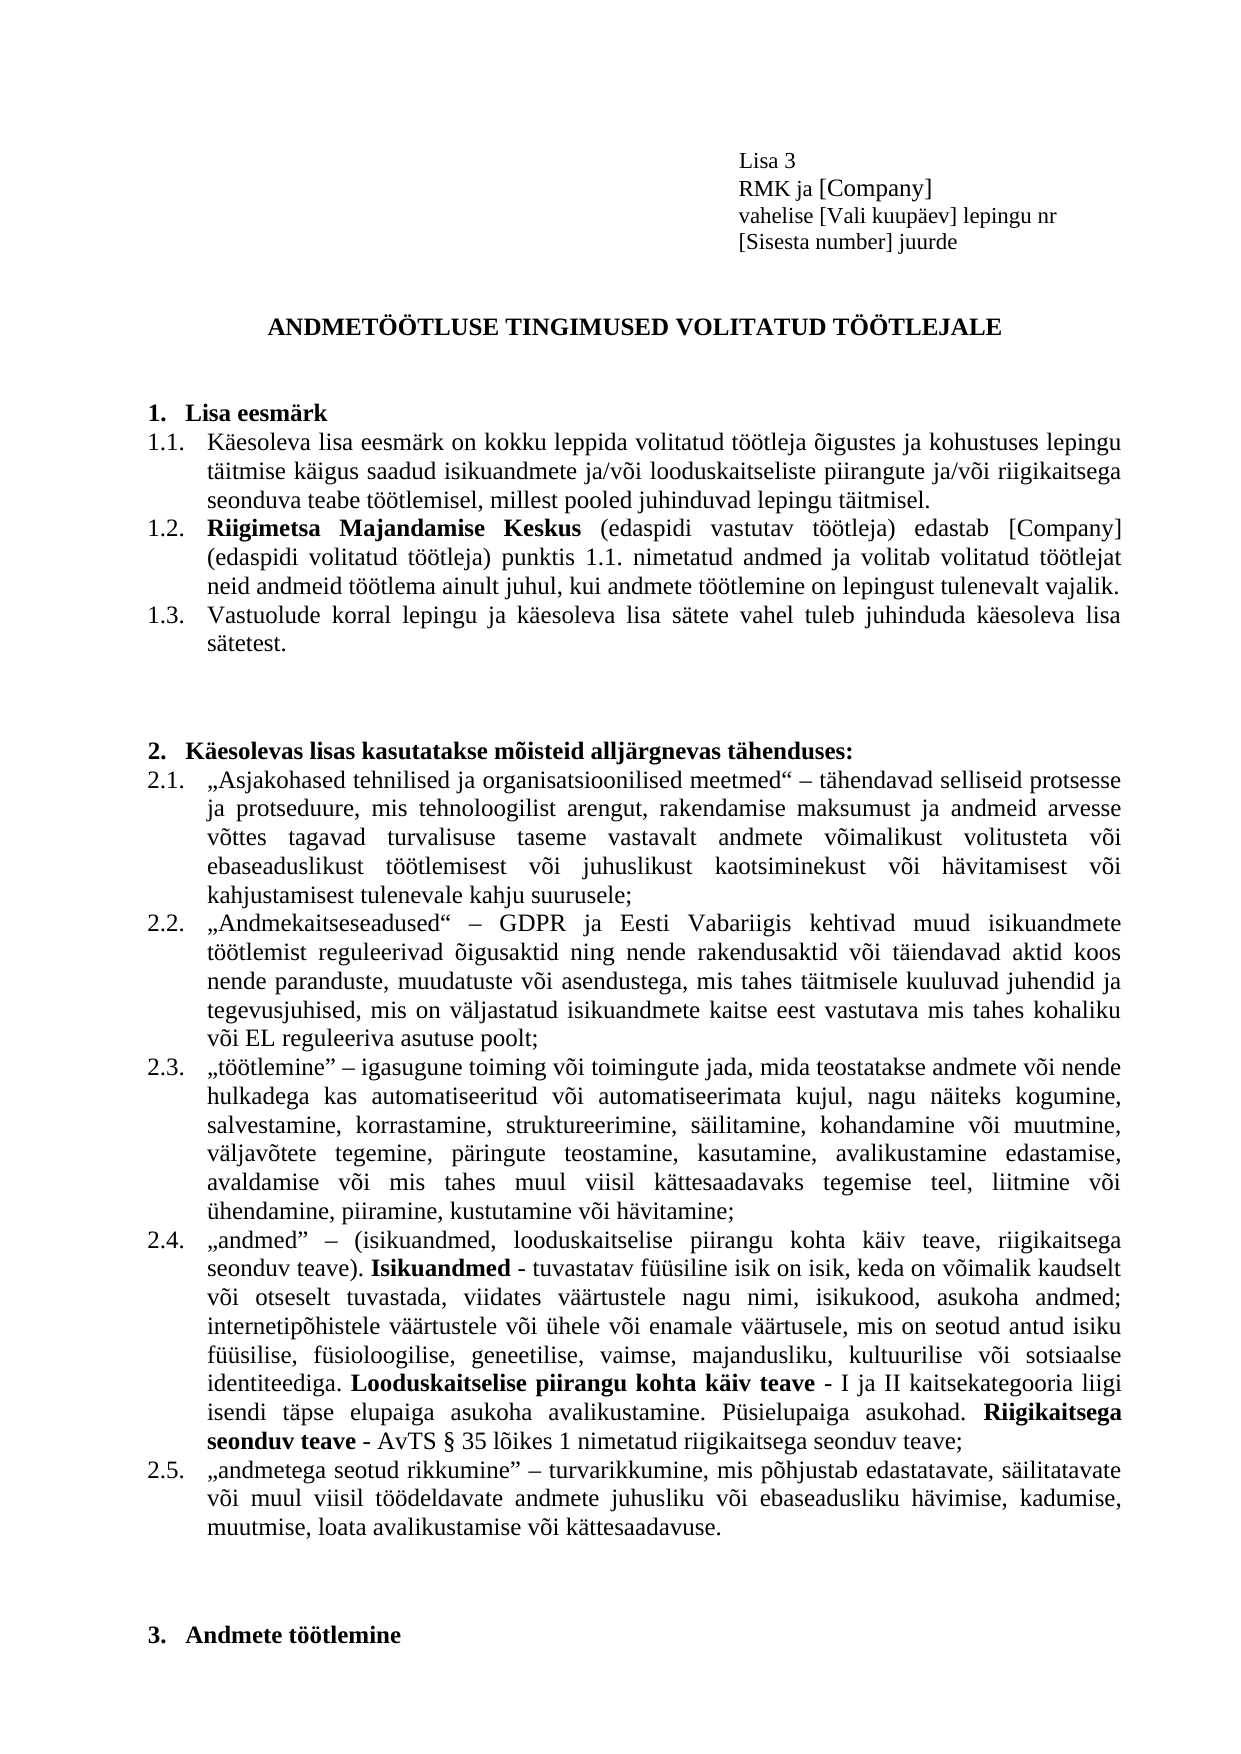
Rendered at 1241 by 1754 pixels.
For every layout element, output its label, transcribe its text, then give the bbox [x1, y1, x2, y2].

list „andmed” – (isikuandmed, looduskaitselise piirangu kohta käiv teave, riigikaitsega seonduv teave). Isikuandmed - tuvastatav füüsiline isik on isik, keda on võimalik kaudselt või otseselt tuvastada, viidates väärtustele nagu nimi, isikukood, asukoha andmed; internetipõhistele väärtustele või ühele või enamale väärtusele, mis on seotud antud isiku füüsilise, füsioloogilise, geneetilise, vaimse, majandusliku, kultuurilise või sotsiaalse identiteediga. Looduskaitselise piirangu kohta käiv teave - I ja II kaitsekategooria liigi isendi täpse elupaiga asukoha avalikustamine. Püsielupaiga asukohad. Riigikaitsega seonduv teave - AvTS § 35 lõikes 1 nimetatud riigikaitsega seonduv teave; [147, 1225, 1122, 1455]
list Vastuolude korral lepingu ja käesoleva lisa sätete vahel tuleb juhinduda käesoleva lisa sätetest. [147, 600, 1122, 657]
list Andmete töötlemine [148, 1620, 1122, 1648]
list „andmetega seotud rikkumine” – turvarikkumine, mis põhjustab edastatavate, säilitatavate või muul viisil töödeldavate andmete juhusliku või ebaseadusliku hävimise, kadumise, muutmise, loata avalikustamise või kättesaadavuse. [147, 1455, 1122, 1541]
list Käesolevas lisas kasutatakse mõisteid alljärgnevas tähenduses: [148, 736, 1122, 765]
list „Andmekaitseseadused“ – GDPR ja Eesti Vabariigis kehtivad muud isikuandmete töötlemist reguleerivad õigusaktid ning nende rakendusaktid või täiendavad aktid koos nende paranduste, muudatuste või asendustega, mis tahes täitmisele kuuluvad juhendid ja tegevusjuhised, mis on väljastatud isikuandmete kaitse eest vastutava mis tahes kohaliku või EL reguleeriva asutuse poolt; [147, 908, 1122, 1052]
text Lisa 3 RMK ja vahelise lepingu nr juurde [738, 147, 1122, 255]
list „Asjakohased tehnilised ja organisatsioonilised meetmed“ – tähendavad selliseid protsesse ja protseduure, mis tehnoloogilist arengut, rakendamise maksumust ja andmeid arvesse võttes tagavad turvalisuse taseme vastavalt andmete võimalikust volitusteta või ebaseaduslikust töötlemisest või juhuslikust kaotsiminekust või hävitamisest või kahjustamisest tulenevale kahju suurusele; [147, 765, 1122, 908]
text ANDMETÖÖTLUSE TINGIMUSED VOLITATUD TÖÖTLEJALE [148, 312, 1122, 341]
list Käesoleva lisa eesmärk on kokku leppida volitatud töötleja õigustes ja kohustuses lepingu täitmise käigus saadud isikuandmete ja/või looduskaitseliste piirangute ja/või riigikaitsega seonduva teabe töötlemisel, millest pooled juhinduvad lepingu täitmisel. [147, 427, 1122, 513]
list Lisa eesmärk [148, 398, 1122, 427]
list „töötlemine” – igasugune toiming või toimingute jada, mida teostatakse andmete või nende hulkadega kas automatiseeritud või automatiseerimata kujul, nagu näiteks kogumine, salvestamine, korrastamine, struktureerimine, säilitamine, kohandamine või muutmine, väljavõtete tegemine, päringute teostamine, kasutamine, avalikustamine edastamise, avaldamise või mis tahes muul viisil kättesaadavaks tegemise teel, liitmine või ühendamine, piiramine, kustutamine või hävitamine; [147, 1052, 1122, 1225]
list Riigimetsa Majandamise Keskus (edaspidi vastutav töötleja) edastab (edaspidi volitatud töötleja) punktis 1.1. nimetatud andmed ja volitab volitatud töötlejat neid andmeid töötlema ainult juhul, kui andmete töötlemine on lepingust tulenevalt vajalik. [147, 513, 1122, 600]
